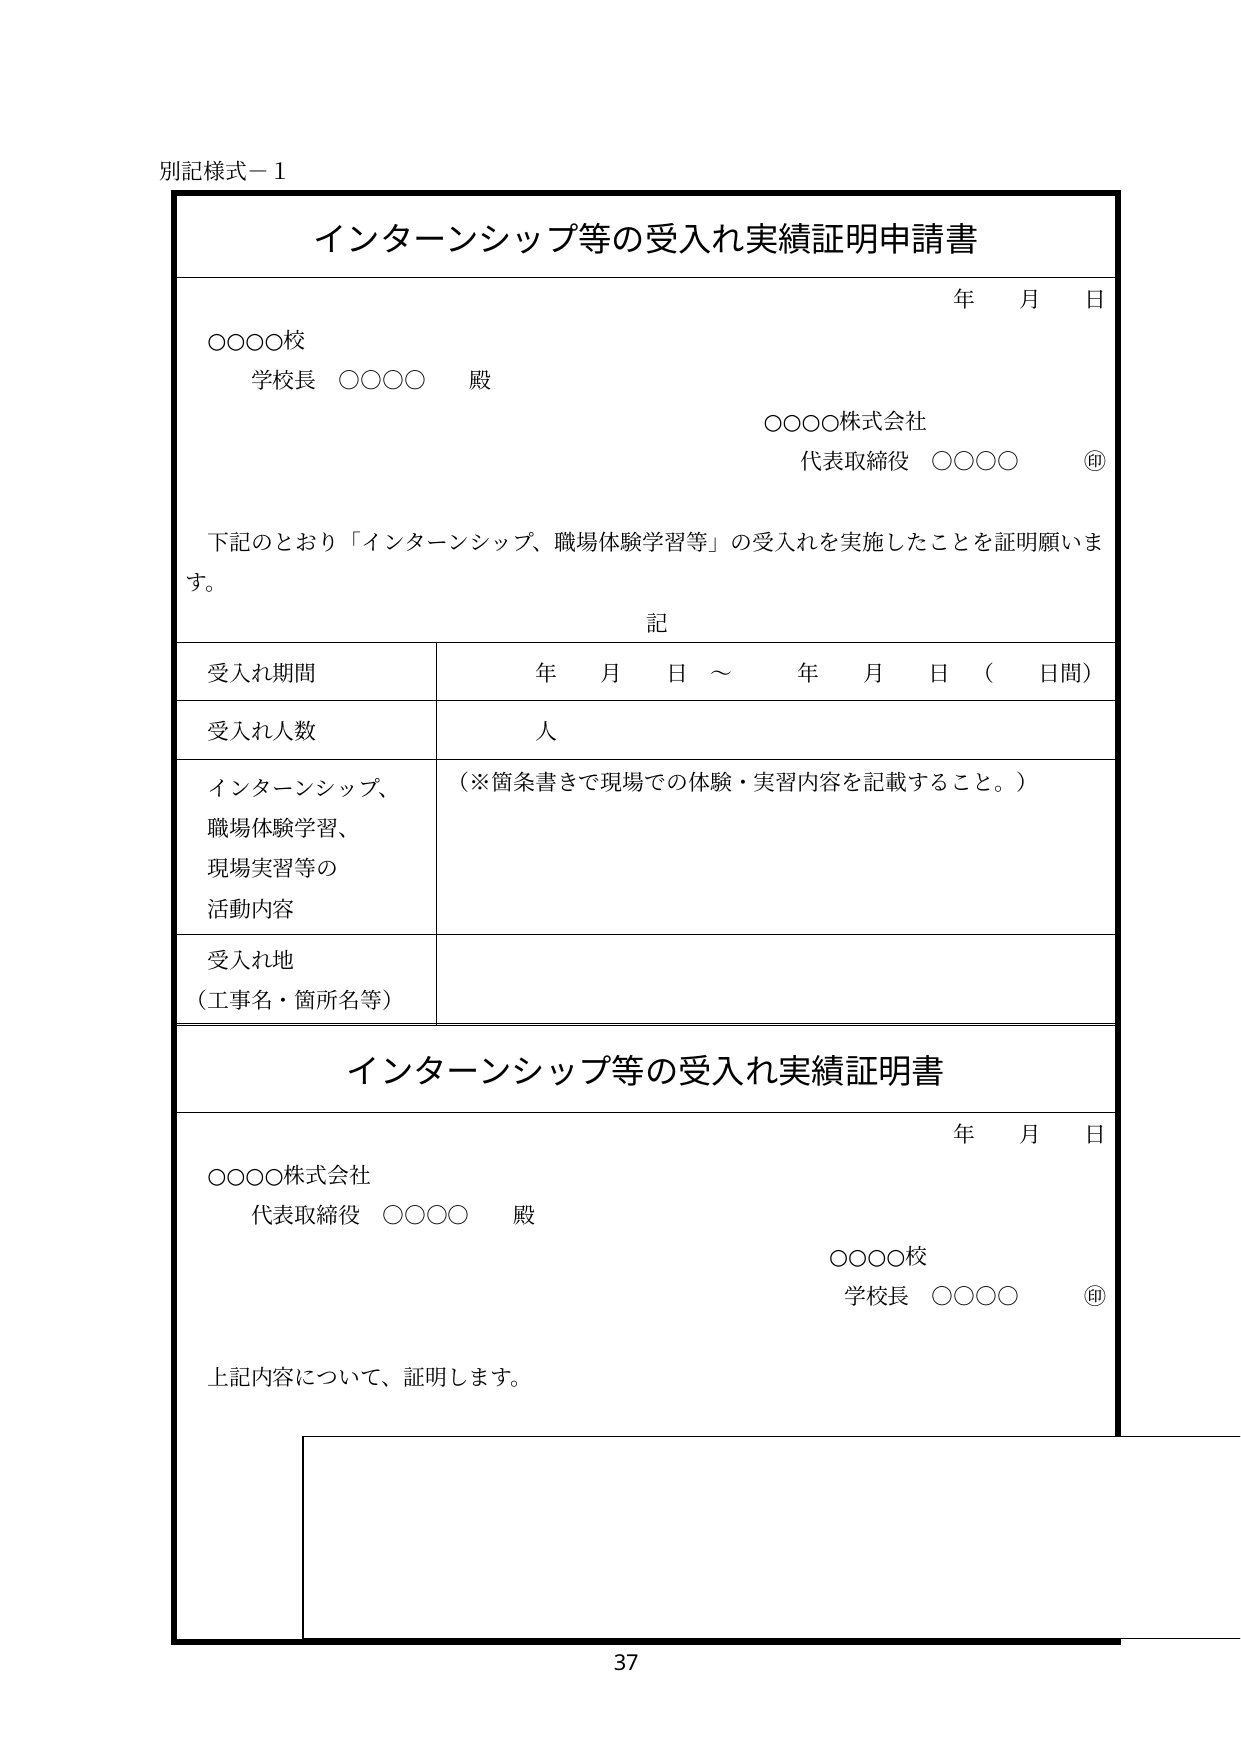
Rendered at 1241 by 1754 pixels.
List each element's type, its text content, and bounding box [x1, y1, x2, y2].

text 別記様式－１ [159, 150, 1092, 190]
table_cell 受入れ期間 [177, 643, 436, 700]
table_cell 受入れ人数 [177, 701, 436, 759]
table_cell インターンシップ等の受入れ実績証明書 [177, 1026, 1115, 1112]
table_cell 年 月 日 ○○○○株式会社 代表取締役 ○○○○ 殿 ○○○○校 学校長 ○○○○ ㊞ 上記内容について、証明します。 [177, 1113, 1115, 1639]
table_cell 受入れ地 （工事名・箇所名等） [177, 935, 436, 1023]
table_header インターンシップ等の受入れ実績証明申請書 [177, 196, 1115, 277]
table_cell 人 [437, 701, 1115, 759]
table_cell インターンシップ、 職場体験学習、 現場実習等の 活動内容 [177, 760, 436, 934]
table_cell 年 月 日 ～ 年 月 日 （ 日間） [437, 643, 1115, 700]
table_cell （※箇条書きで現場での体験・実習内容を記載すること。） [437, 760, 1115, 934]
table_cell 年 月 日 ○○○○校 学校長 ○○○○ 殿 ○○○○株式会社 代表取締役 ○○○○ ㊞ 下記のとおり「インターンシップ、職場体験学習等」の受入れを実施したことを証明願います。 記 [177, 278, 1115, 642]
table_cell [437, 935, 1115, 1023]
